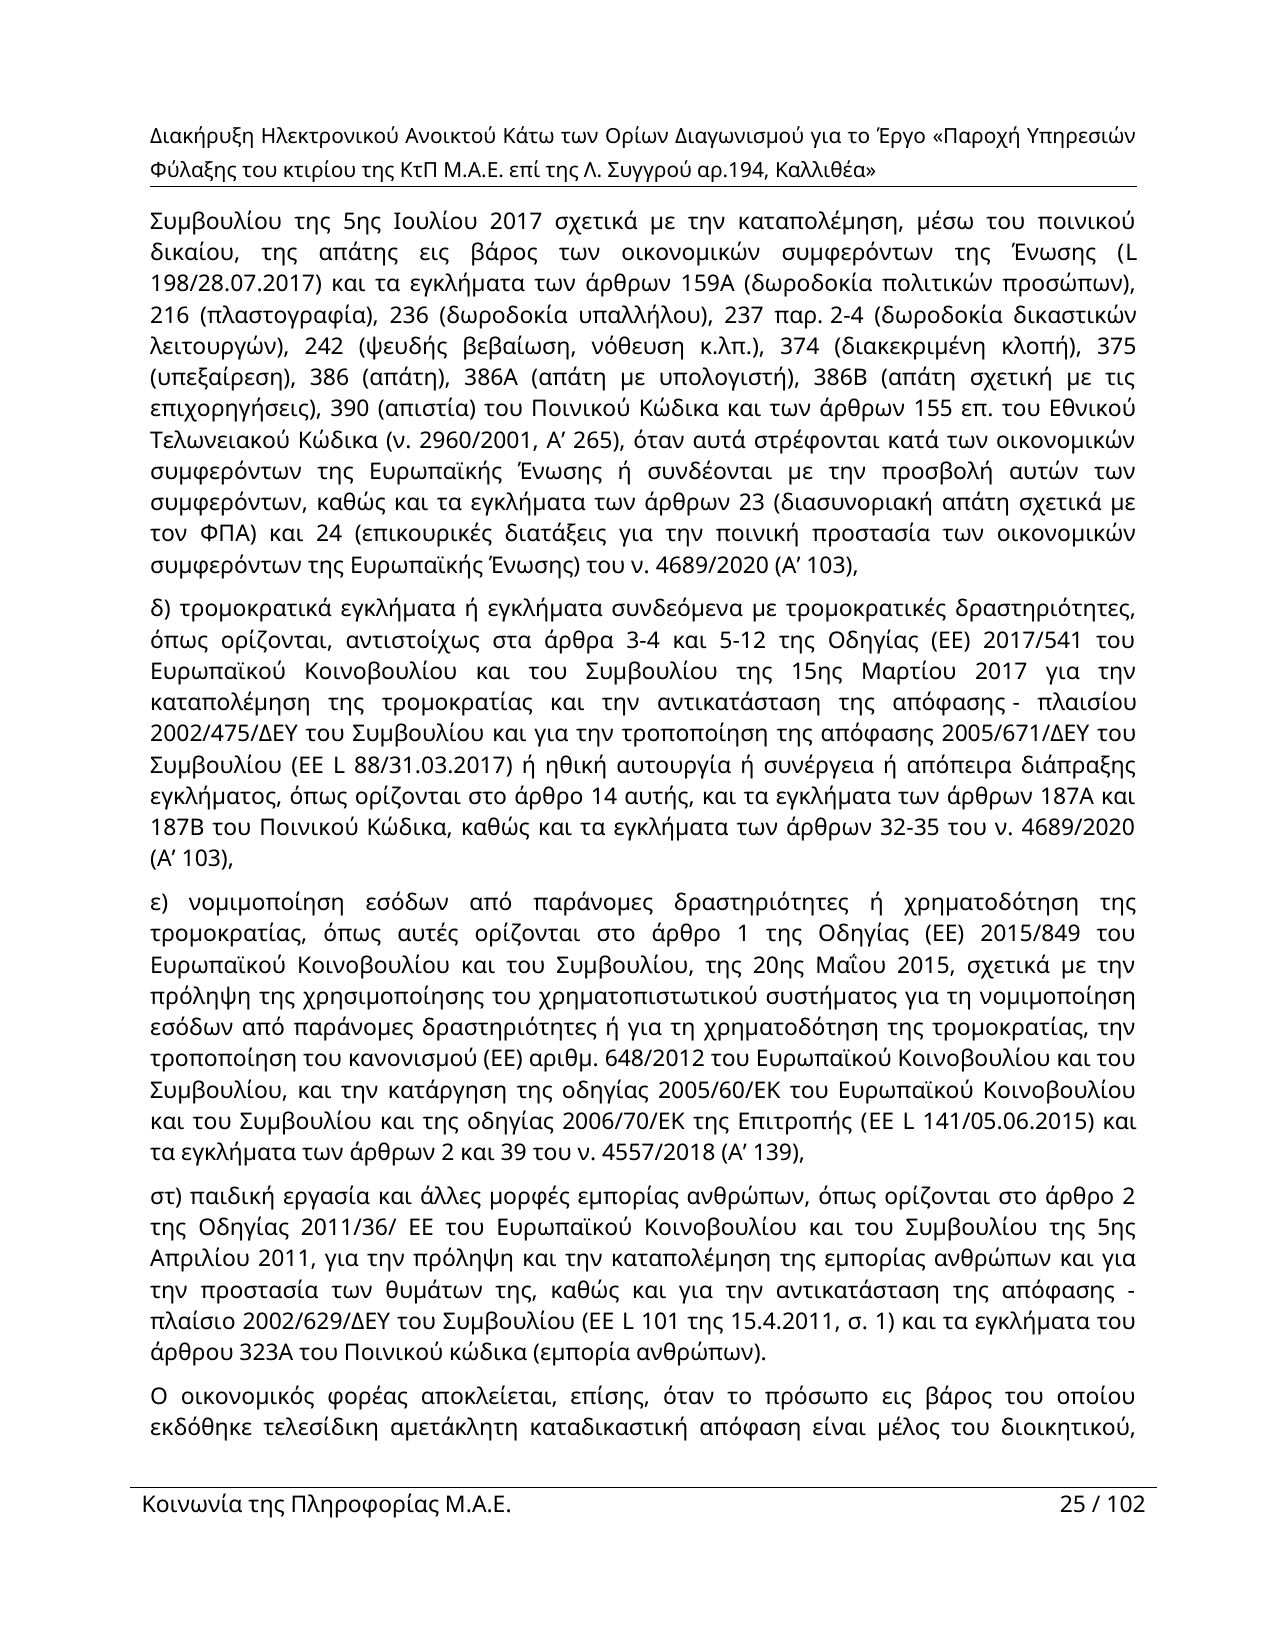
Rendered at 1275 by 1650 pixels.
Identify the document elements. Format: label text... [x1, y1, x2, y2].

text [150, 205, 1137, 580]
text δ) τρομοκρατικά εγκλήματα ή εγκλήματα συνδεόμενα με τρομοκρατικές δραστηριότητες, όπως ορίζονται, αντιστοίχως στα άρθρα 3-4 και 5-12 της Οδηγίας (ΕΕ) 2017/541 του Ευρωπαϊκού Κοινοβουλίου και του Συμβουλίου της 15ης Μαρτίου 2017 για την καταπολέμηση της τρομοκρατίας και την αντικατάσταση της απόφασης - πλαισίου 2002/475/ΔΕΥ του Συμβουλίου και για την τροποποίηση της απόφασης 2005/671/ΔΕΥ του Συμβουλίου (EE L 88/31.03.2017) ή ηθική αυτουργία ή συνέργεια ή απόπειρα διάπραξης εγκλήματος, όπως ορίζονται στο άρθρο 14 αυτής, και τα εγκλήματα των άρθρων 187Α και 187Β του Ποινικού Κώδικα, καθώς και τα εγκλήματα των άρθρων 32-35 του ν. 4689/2020 (Α’ 103), [150, 592, 1137, 874]
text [150, 1380, 1137, 1442]
text ε) νομιμοποίηση εσόδων από παράνομες δραστηριότητες ή χρηματοδότηση της τρομοκρατίας, όπως αυτές ορίζονται στο άρθρο 1 της Οδηγίας (ΕΕ) 2015/849 του Ευρωπαϊκού Κοινοβουλίου και του Συμβουλίου, της 20ης Μαΐου 2015, σχετικά με την πρόληψη της χρησιμοποίησης του χρηματοπιστωτικού συστήματος για τη νομιμοποίηση εσόδων από παράνομες δραστηριότητες ή για τη χρηματοδότηση της τρομοκρατίας, την τροποποίηση του κανονισμού (ΕΕ) αριθμ. 648/2012 του Ευρωπαϊκού Κοινοβουλίου και του Συμβουλίου, και την κατάργηση της οδηγίας 2005/60/ΕΚ του Ευρωπαϊκού Κοινοβουλίου και του Συμβουλίου και της οδηγίας 2006/70/ΕΚ της Επιτροπής (EE L 141/05.06.2015) και τα εγκλήματα των άρθρων 2 και 39 του ν. 4557/2018 (Α’ 139), [150, 886, 1137, 1167]
text στ) παιδική εργασία και άλλες μορφές εμπορίας ανθρώπων, όπως ορίζονται στο άρθρο 2 της Οδηγίας 2011/36/ ΕΕ του Ευρωπαϊκού Κοινοβουλίου και του Συμβουλίου της 5ης Απριλίου 2011, για την πρόληψη και την καταπολέμηση της εμπορίας ανθρώπων και για την προστασία των θυμάτων της, καθώς και για την αντικατάσταση της απόφασης - πλαίσιο 2002/629/ΔΕΥ του Συμβουλίου (ΕΕ L 101 της 15.4.2011, σ. 1) και τα εγκλήματα του άρθρου 323Α του Ποινικού κώδικα (εμπορία ανθρώπων). [150, 1180, 1137, 1367]
